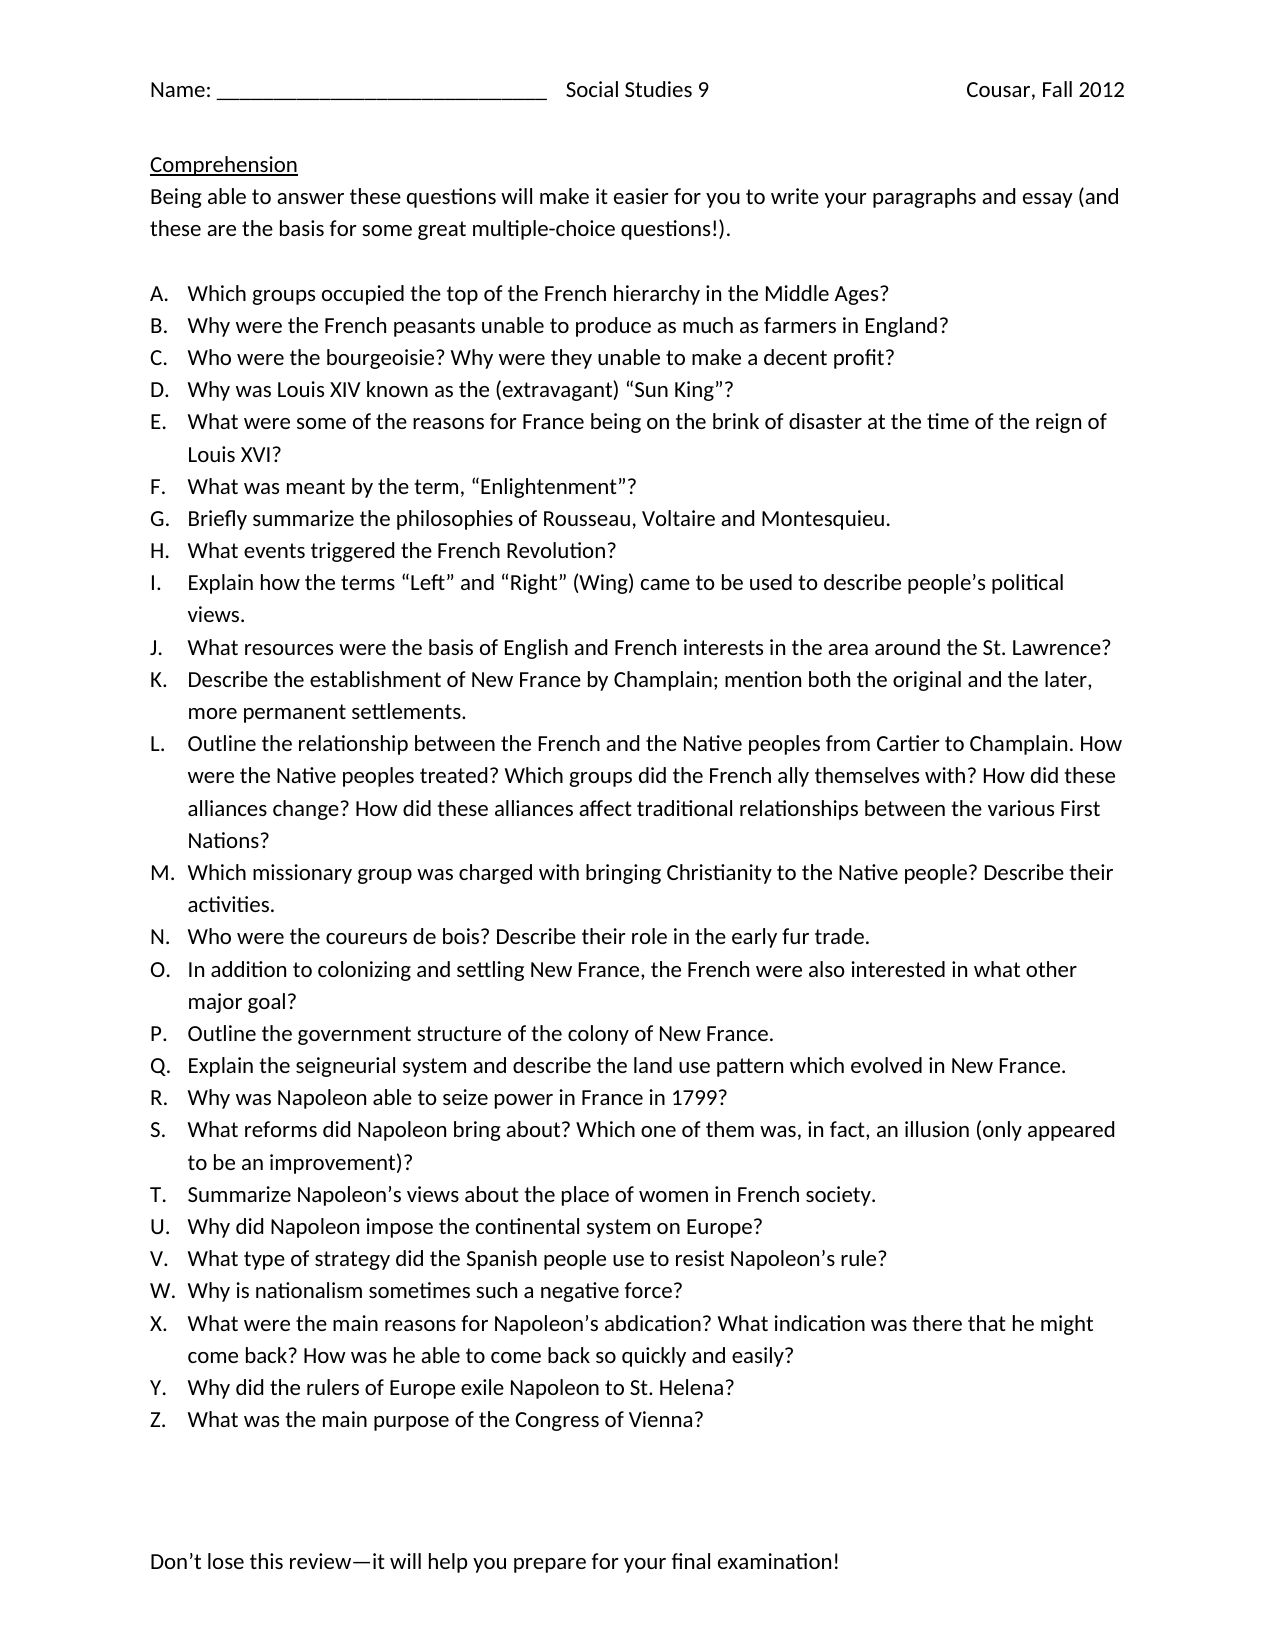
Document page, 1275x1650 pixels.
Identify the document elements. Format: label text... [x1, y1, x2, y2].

list Summarize Napoleon’s views about the place of women in French society. [150, 1180, 1125, 1208]
list What resources were the basis of English and French interests in the area around the St. Lawrence? [150, 633, 1125, 661]
text Being able to answer these questions will make it easier for you to write your paragraphs and essay (and these are the basis for some great multiple-choice questions!). [150, 182, 1125, 242]
list Explain the seigneurial system and describe the land use pattern which evolved in New France. [150, 1051, 1125, 1079]
list Which missionary group was charged with bringing Christianity to the Native people? Describe their activities. [150, 858, 1125, 918]
list What was meant by the term, “Enlightenment”? [150, 472, 1125, 500]
list Explain how the terms “Left” and “Right” (Wing) came to be used to describe people’s political views. [150, 568, 1125, 629]
list What was the main purpose of the Congress of Vienna? [150, 1405, 1125, 1433]
list Why were the French peasants unable to produce as much as farmers in England? [150, 311, 1125, 339]
list What reforms did Napoleon bring about? Which one of them was, in fact, an illusion (only appeared to be an improvement)? [150, 1116, 1125, 1176]
list Why was Napoleon able to seize power in France in 1799? [150, 1083, 1125, 1111]
list What were some of the reasons for France being on the brink of disaster at the time of the reign of Louis XVI? [150, 407, 1125, 468]
list What events triggered the French Revolution? [150, 536, 1125, 564]
list What type of strategy did the Spanish people use to resist Napoleon’s rule? [150, 1244, 1125, 1272]
list Which groups occupied the top of the French hierarchy in the Middle Ages? [150, 279, 1125, 307]
list Why was Louis XIV known as the (extravagant) “Sun King”? [150, 375, 1125, 403]
list Who were the bourgeoisie? Why were they unable to make a decent profit? [150, 343, 1125, 371]
list What were the main reasons for Napoleon’s abdication? What indication was there that he might come back? How was he able to come back so quickly and easily? [150, 1309, 1125, 1369]
list Outline the government structure of the colony of New France. [150, 1019, 1125, 1047]
list Why did the rulers of Europe exile Napoleon to St. Helena? [150, 1373, 1125, 1401]
list Briefly summarize the philosophies of Rousseau, Voltaire and Montesquieu. [150, 504, 1125, 532]
list In addition to colonizing and settling New France, the French were also interested in what other major goal? [150, 955, 1125, 1015]
text Comprehension [150, 150, 1125, 178]
list Why is nationalism sometimes such a negative force? [150, 1277, 1125, 1304]
list Why did Napoleon impose the continental system on Europe? [150, 1212, 1125, 1240]
list Who were the coureurs de bois? Describe their role in the early fur trade. [150, 922, 1125, 951]
list Describe the establishment of New France by Champlain; mention both the original and the later, more permanent settlements. [150, 665, 1125, 725]
list Outline the relationship between the French and the Native peoples from Cartier to Champlain. How were the Native peoples treated? Which groups did the French ally themselves with? How did these alliances change? How did these alliances affect traditional relationships between the various First Nations? [150, 729, 1125, 854]
